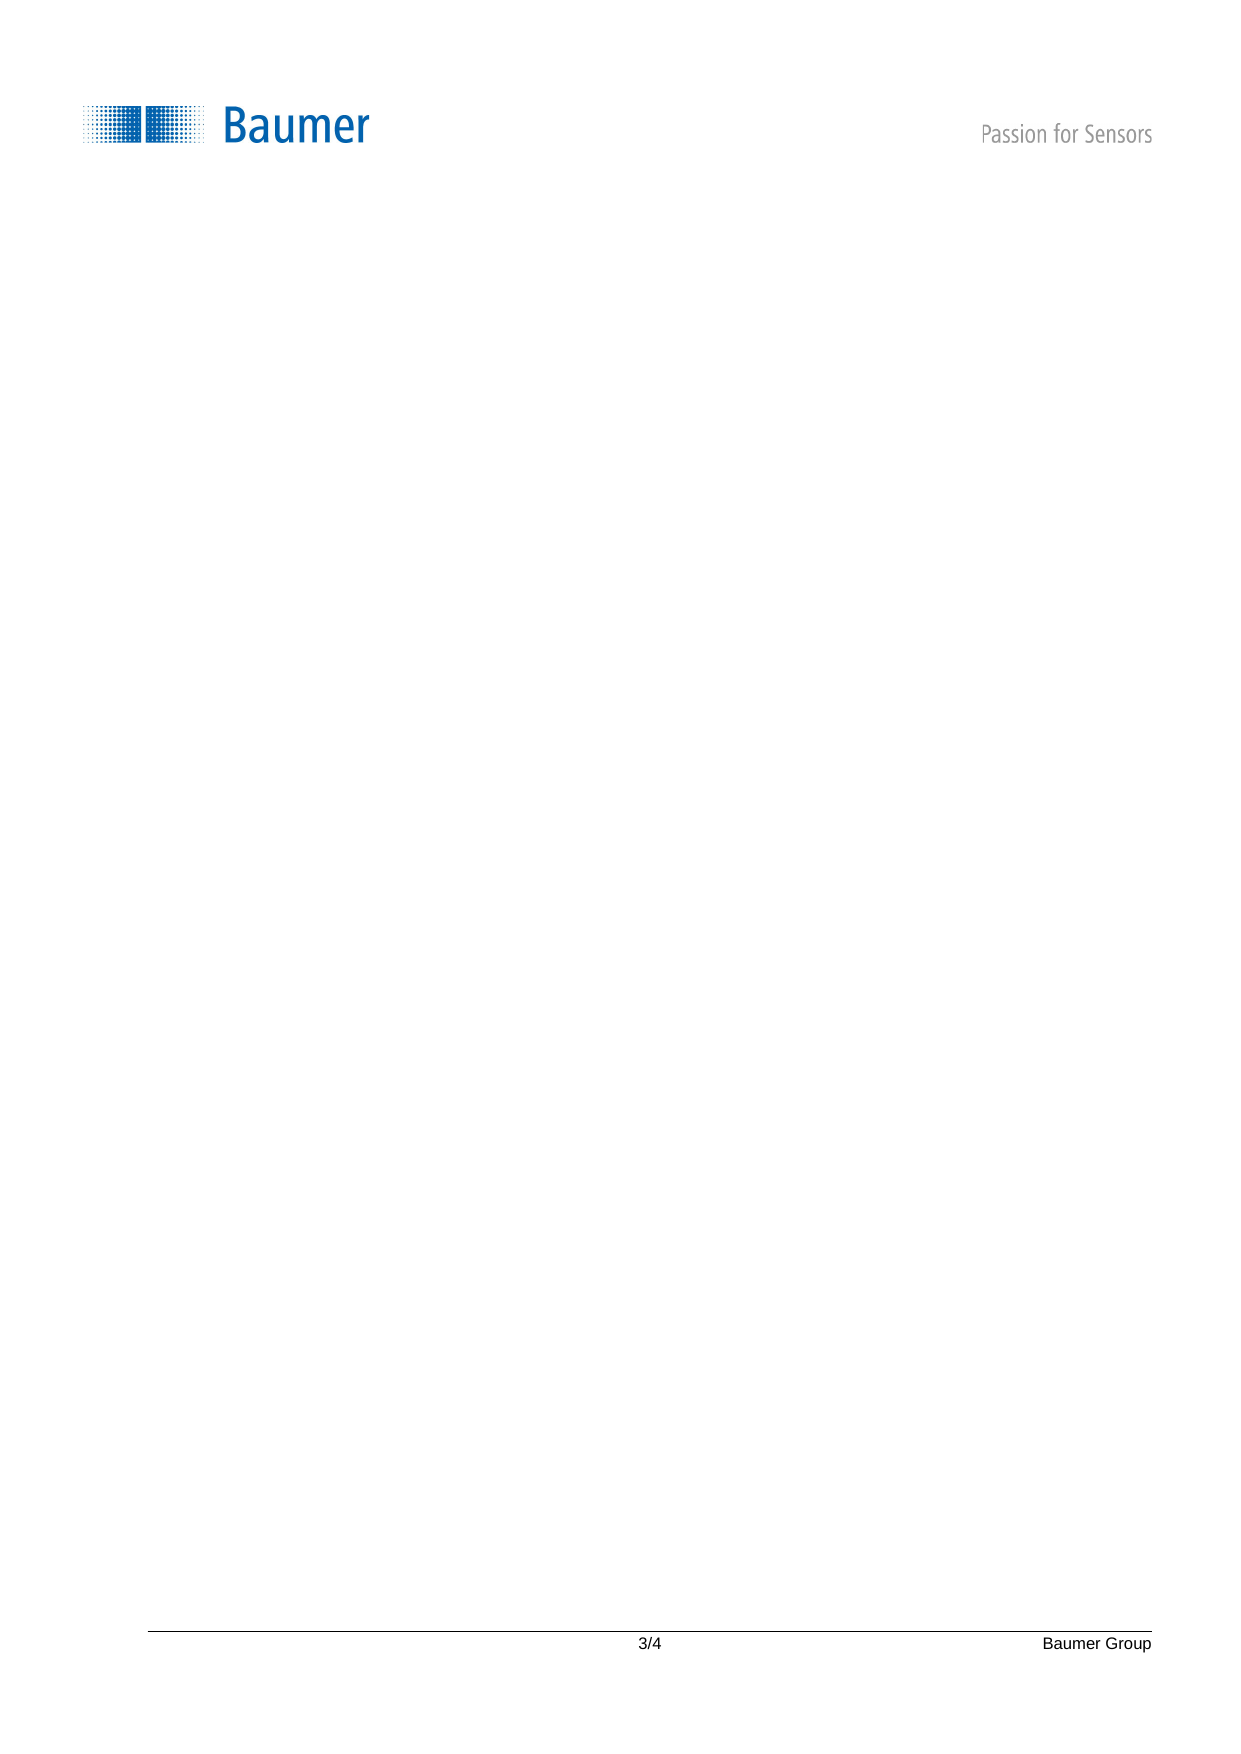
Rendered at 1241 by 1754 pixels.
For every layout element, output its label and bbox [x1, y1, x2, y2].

picture [982, 123, 1152, 143]
picture [83, 106, 370, 143]
